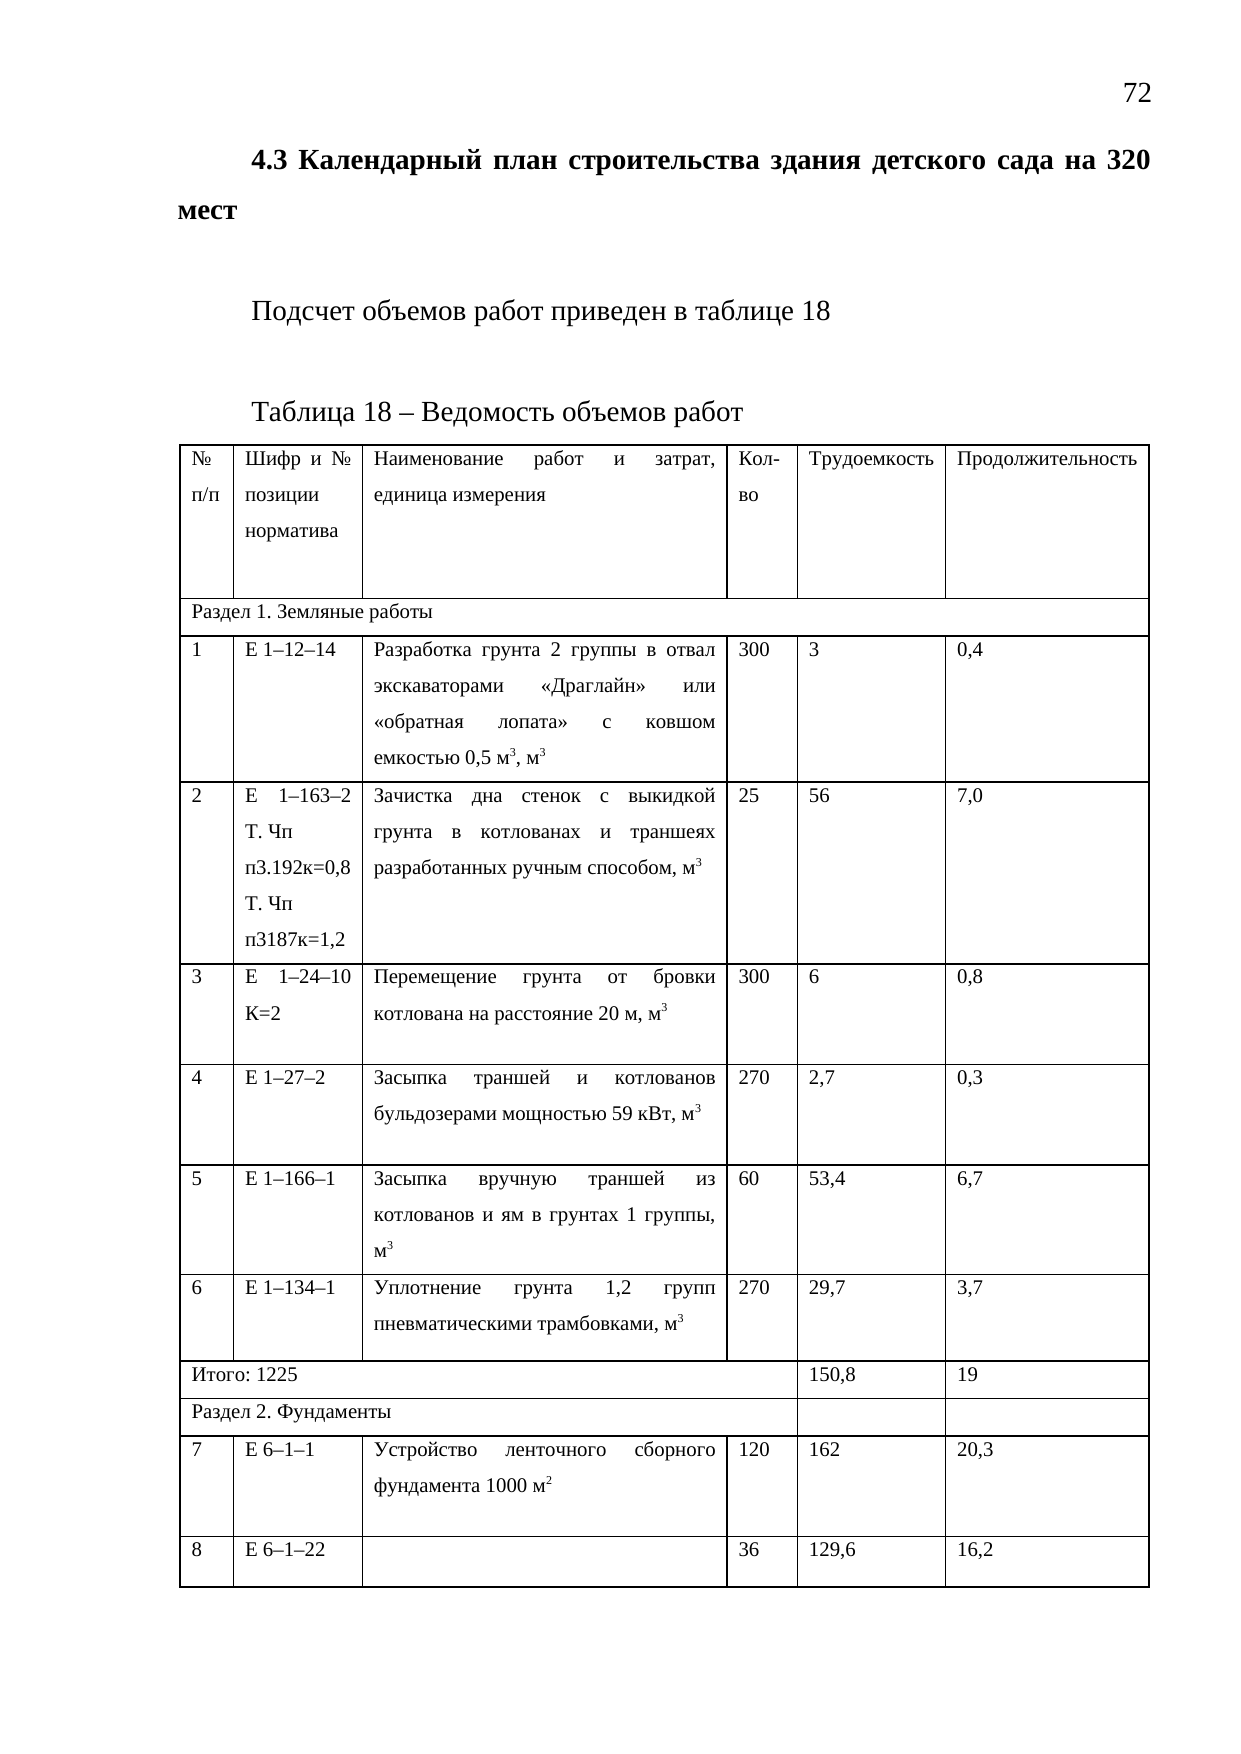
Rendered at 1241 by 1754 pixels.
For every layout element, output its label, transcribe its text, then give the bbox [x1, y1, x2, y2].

table_cell 5 [181, 1166, 233, 1274]
table_cell 25 [728, 783, 797, 963]
table_cell Зачистка дна стенок с выкидкой грунта в котлованах и траншеях разработанных ручным способом, м3 [363, 783, 726, 963]
table_cell 162 [798, 1437, 945, 1536]
table_header Продолжительность [946, 446, 1148, 598]
text Таблица 18 – Ведомость объемов работ [177, 394, 1152, 427]
table_cell Засыпка траншей и котлованов бульдозерами мощностью 59 кВт, м3 [363, 1065, 726, 1164]
table_cell Е 6–1–1 [234, 1437, 362, 1536]
table_cell 60 [728, 1166, 797, 1274]
table_header Шифр и № позиции норматива [234, 446, 362, 598]
table_cell 19 [946, 1362, 1148, 1398]
table_cell 0,3 [946, 1065, 1148, 1164]
table_cell 270 [728, 1275, 797, 1360]
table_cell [363, 1537, 726, 1586]
table_cell 3 [181, 965, 233, 1063]
table_cell [798, 1399, 945, 1435]
table_cell 0,4 [946, 637, 1148, 781]
table_cell Устройство ленточного сборного фундамента 1000 м2 [363, 1437, 726, 1536]
text Подсчет объемов работ приведен в таблице 18 [177, 293, 1152, 327]
table_cell 270 [728, 1065, 797, 1164]
table_cell 2,7 [798, 1065, 945, 1164]
table_cell Засыпка вручную траншей из котлованов и ям в грунтах 1 группы, м3 [363, 1166, 726, 1274]
table_cell Перемещение грунта от бровки котлована на расстояние 20 м, м3 [363, 965, 726, 1063]
table_cell [946, 1399, 1148, 1435]
table_cell 150,8 [798, 1362, 945, 1398]
table_cell 6,7 [946, 1166, 1148, 1274]
table_cell 7,0 [946, 783, 1148, 963]
table_cell 8 [181, 1537, 233, 1586]
table_cell Е 6–1–22 [234, 1537, 362, 1586]
table_cell Уплотнение грунта 1,2 групп пневматическими трамбовками, м3 [363, 1275, 726, 1360]
table_cell Е 1–163–2 Т. Чп п3.192к=0,8 Т. Чп п3187к=1,2 [234, 783, 362, 963]
table_cell 2 [181, 783, 233, 963]
table_cell 20,3 [946, 1437, 1148, 1536]
table_cell 29,7 [798, 1275, 945, 1360]
table_cell 300 [728, 637, 797, 781]
table_cell 6 [798, 965, 945, 1063]
table_cell Е 1–12–14 [234, 637, 362, 781]
table_cell 300 [728, 965, 797, 1063]
table_header № п/п [181, 446, 233, 598]
table_cell Итого: 1225 [181, 1362, 797, 1398]
table_header Трудоемкость [798, 446, 945, 598]
table_header Наименование работ и затрат, единица измерения [363, 446, 726, 598]
table_cell Разработка грунта 2 группы в отвал экскаваторами «Драглайн» или «обратная лопата» с ковшом емкостью 0,5 м3, м3 [363, 637, 726, 781]
table_cell Е 1–166–1 [234, 1166, 362, 1274]
table_cell 3,7 [946, 1275, 1148, 1360]
table_cell 120 [728, 1437, 797, 1536]
table_cell 0,8 [946, 965, 1148, 1063]
table_cell 7 [181, 1437, 233, 1536]
table_cell Е 1–27–2 [234, 1065, 362, 1164]
table_cell 53,4 [798, 1166, 945, 1274]
table_cell 129,6 [798, 1537, 945, 1586]
table_cell Е 1–24–10 К=2 [234, 965, 362, 1063]
table_cell 1 [181, 637, 233, 781]
table_cell Раздел 1. Земляные работы [181, 599, 1148, 635]
text 4.3 Календарный план строительства здания детского сада на 320 мест [177, 142, 1152, 226]
table_cell 16,2 [946, 1537, 1148, 1586]
table_cell 6 [181, 1275, 233, 1360]
table_header Кол-во [728, 446, 797, 598]
table_cell 3 [798, 637, 945, 781]
table_cell Е 1–134–1 [234, 1275, 362, 1360]
table_cell Раздел 2. Фундаменты [181, 1399, 797, 1435]
table_cell 36 [728, 1537, 797, 1586]
table_cell 56 [798, 783, 945, 963]
table_cell 4 [181, 1065, 233, 1164]
